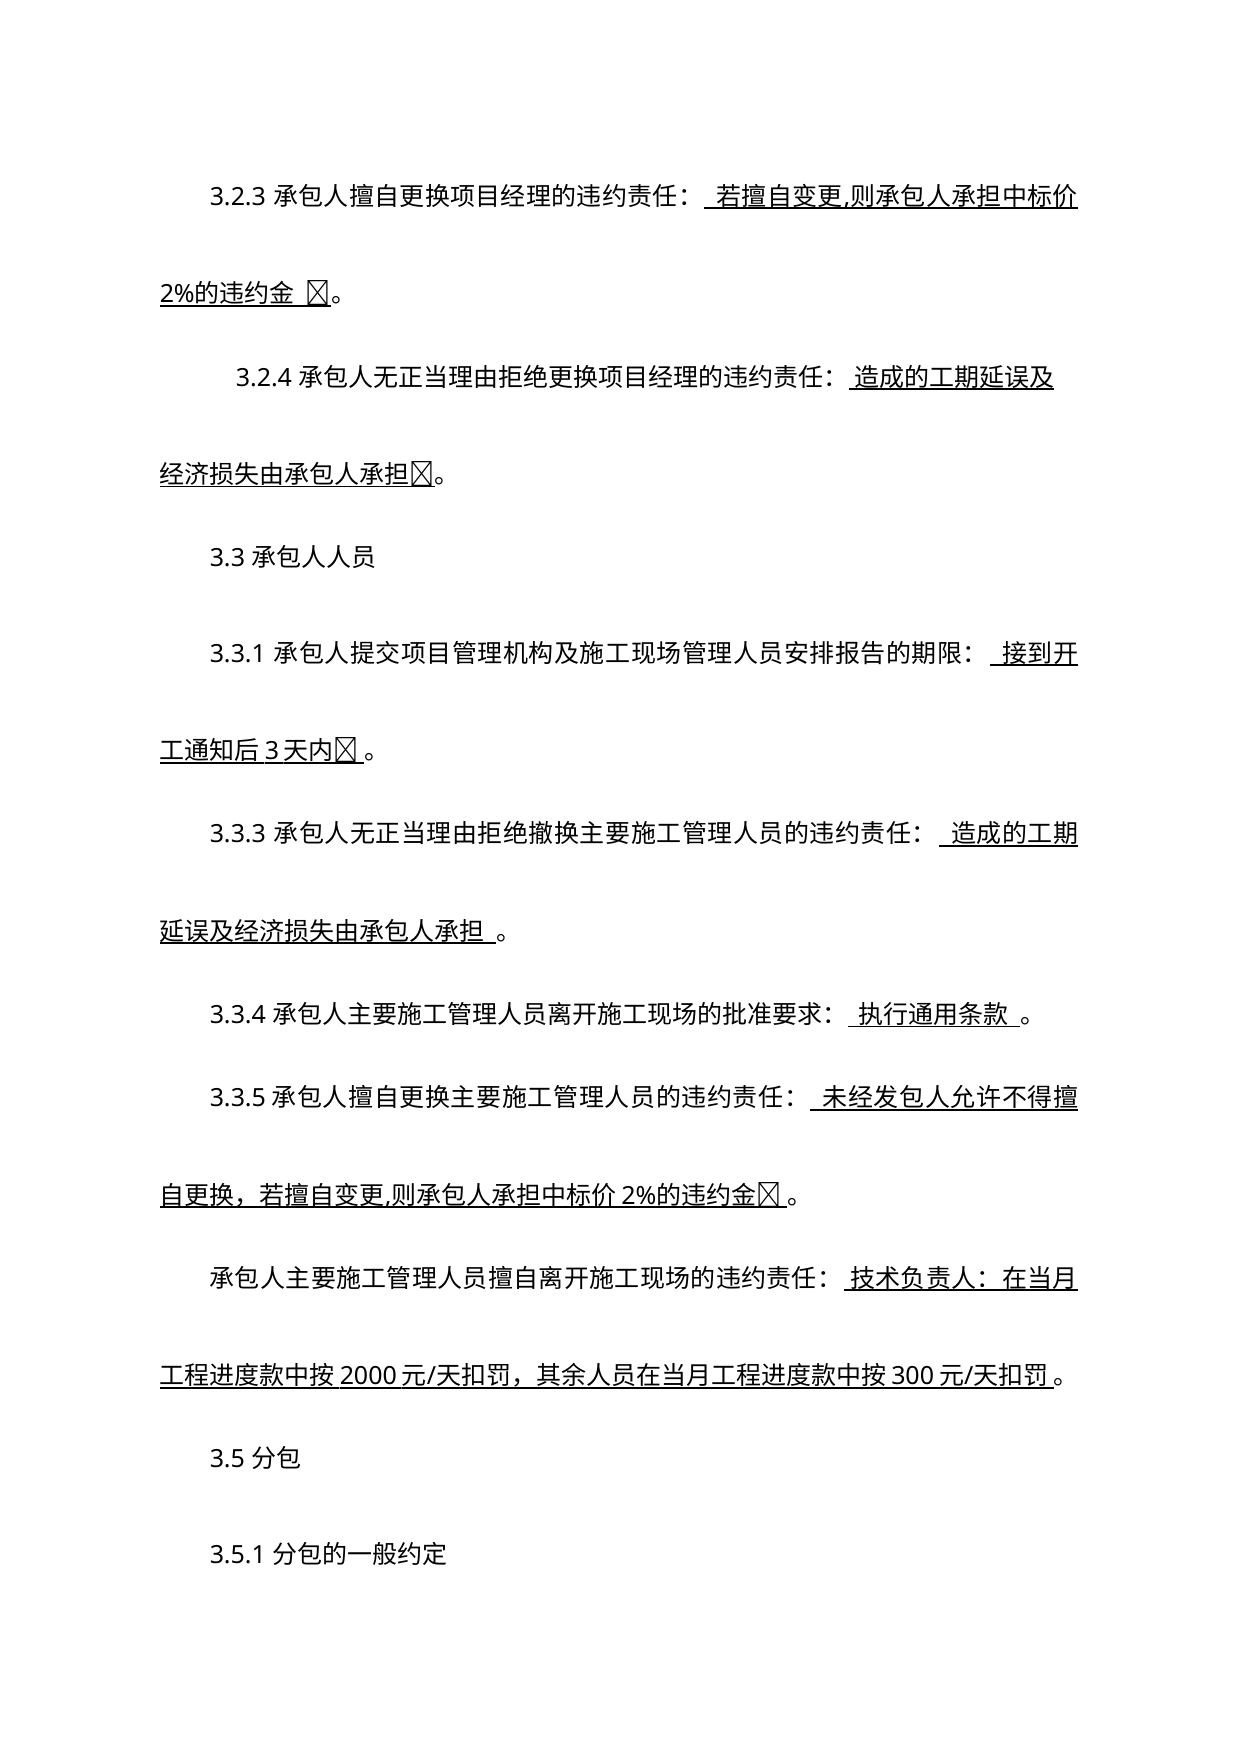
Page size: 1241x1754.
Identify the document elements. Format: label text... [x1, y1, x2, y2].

text 3.3.3 承包人无正当理由拒绝撤换主要施工管理人员的违约责任： 造成的工期延误及经济损失由承包人承担 。 [159, 799, 1078, 962]
text 承包人主要施工管理人员擅自离开施工现场的违约责任： 技术负责人：在当月工程进度款中按2000元/天扣罚，其余人员在当月工程进度款中按300元/天扣罚 。 [159, 1244, 1078, 1406]
text 3.2.3 承包人擅自更换项目经理的违约责任： 若擅自变更,则承包人承担中标价2%的违约金 。 [159, 162, 1078, 324]
text 3.3.5承包人擅自更换主要施工管理人员的违约责任： 未经发包人允许不得擅自更换，若擅自变更,则承包人承担中标价2%的违约金 。 [159, 1063, 1078, 1226]
text 3.3.4 承包人主要施工管理人员离开施工现场的批准要求： 执行通用条款 。 [159, 980, 1078, 1045]
text 3.5 分包 [159, 1424, 1078, 1489]
text 3.3 承包人人员 [159, 523, 1078, 588]
text 3.3.1 承包人提交项目管理机构及施工现场管理人员安排报告的期限： 接到开工通知后3天内 。 [159, 619, 1078, 781]
text 3.5.1 分包的一般约定 [159, 1520, 1078, 1585]
text 3.2.4 承包人无正当理由拒绝更换项目经理的违约责任： 造成的工期延误及经济损失由承包人承担。 [159, 343, 1078, 505]
